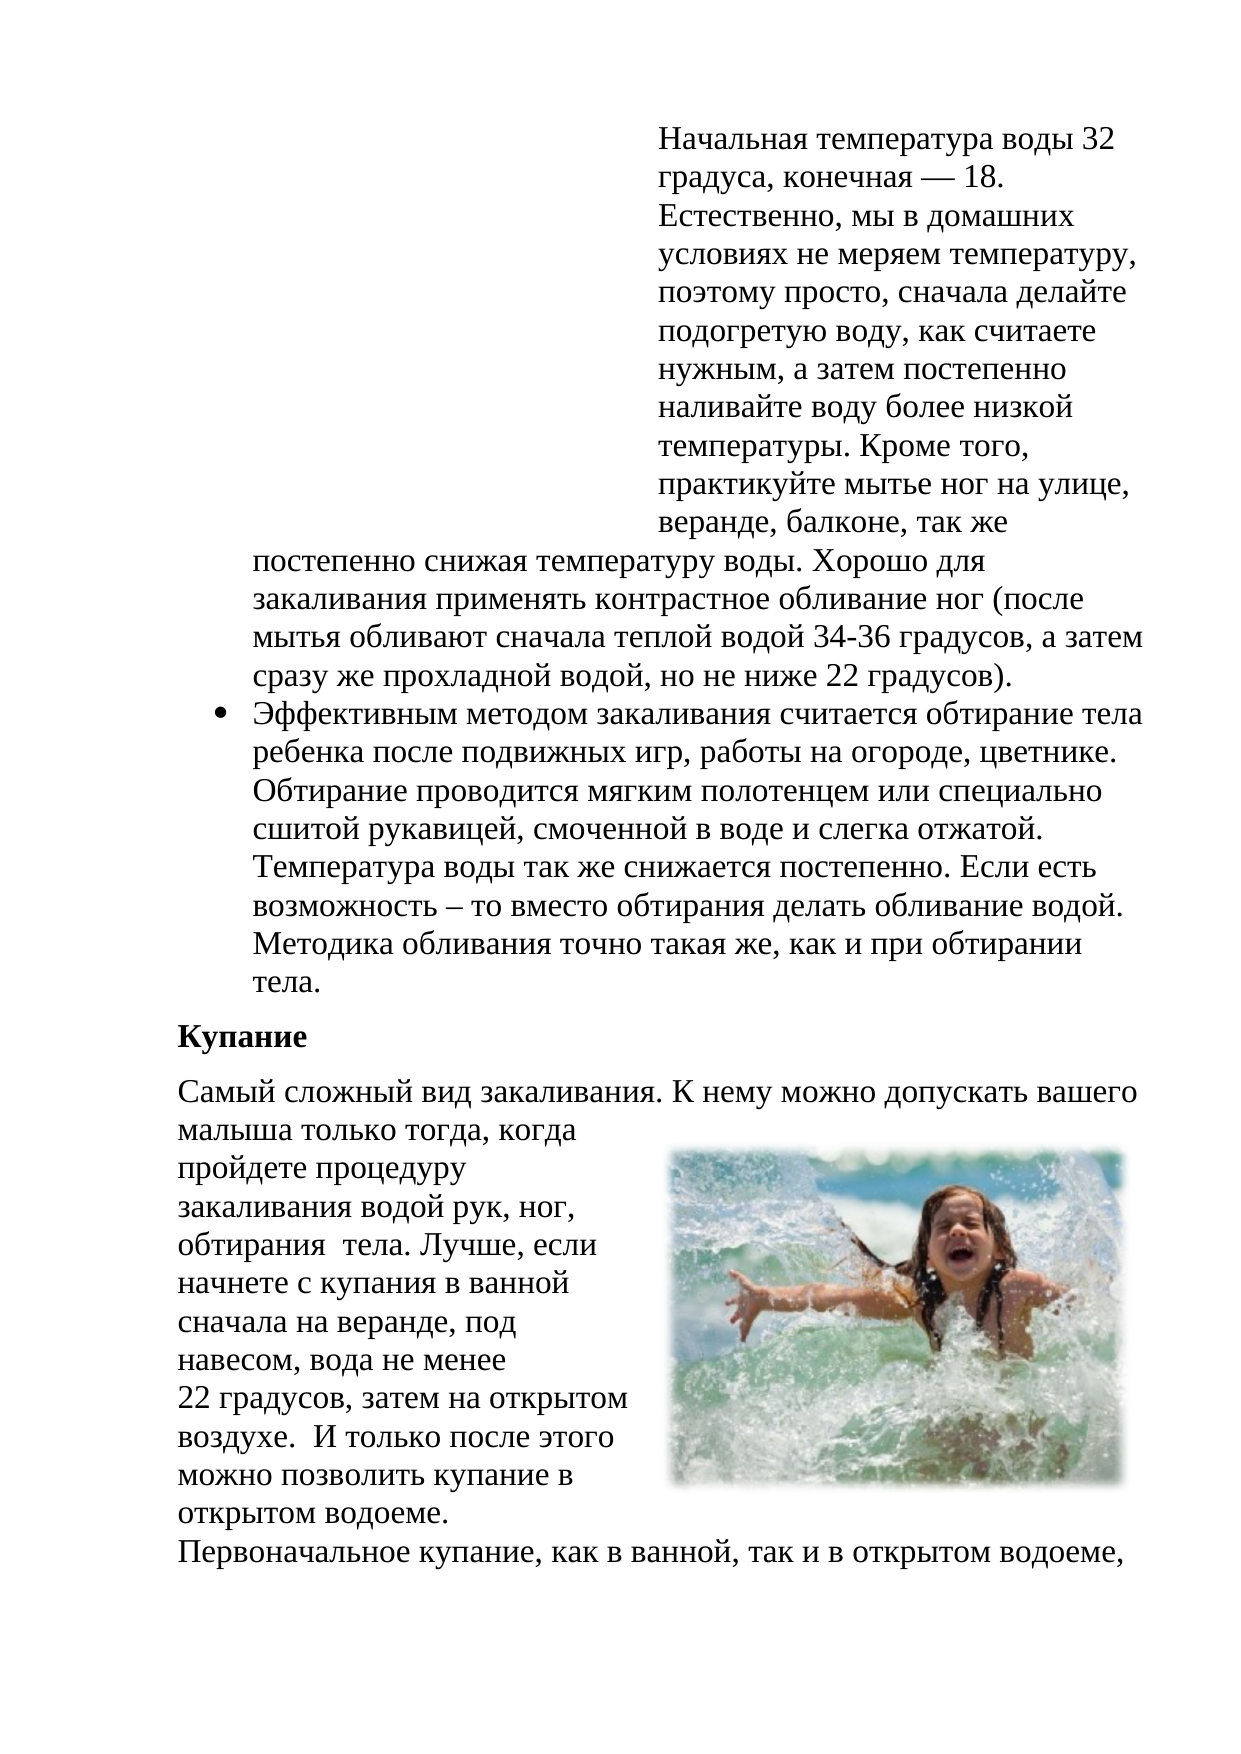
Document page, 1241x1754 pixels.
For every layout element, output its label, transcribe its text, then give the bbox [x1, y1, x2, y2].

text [177, 1071, 1152, 1569]
text Купание [177, 1016, 1152, 1054]
list Эффективным методом закаливания считается обтирание тела ребенка после подвижных игр, работы на огороде, цветнике. Обтирание проводится мягким полотенцем или специально сшитой рукавицей, смоченной в воде и слегка отжатой. Температура воды так же снижается постепенно. Если есть возможность – то вместо обтирания делать обливание водой. Методика обливания точно такая же, как и при обтирании тела. [215, 693, 1152, 1000]
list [215, 118, 1152, 693]
picture [678, 1158, 1115, 1477]
